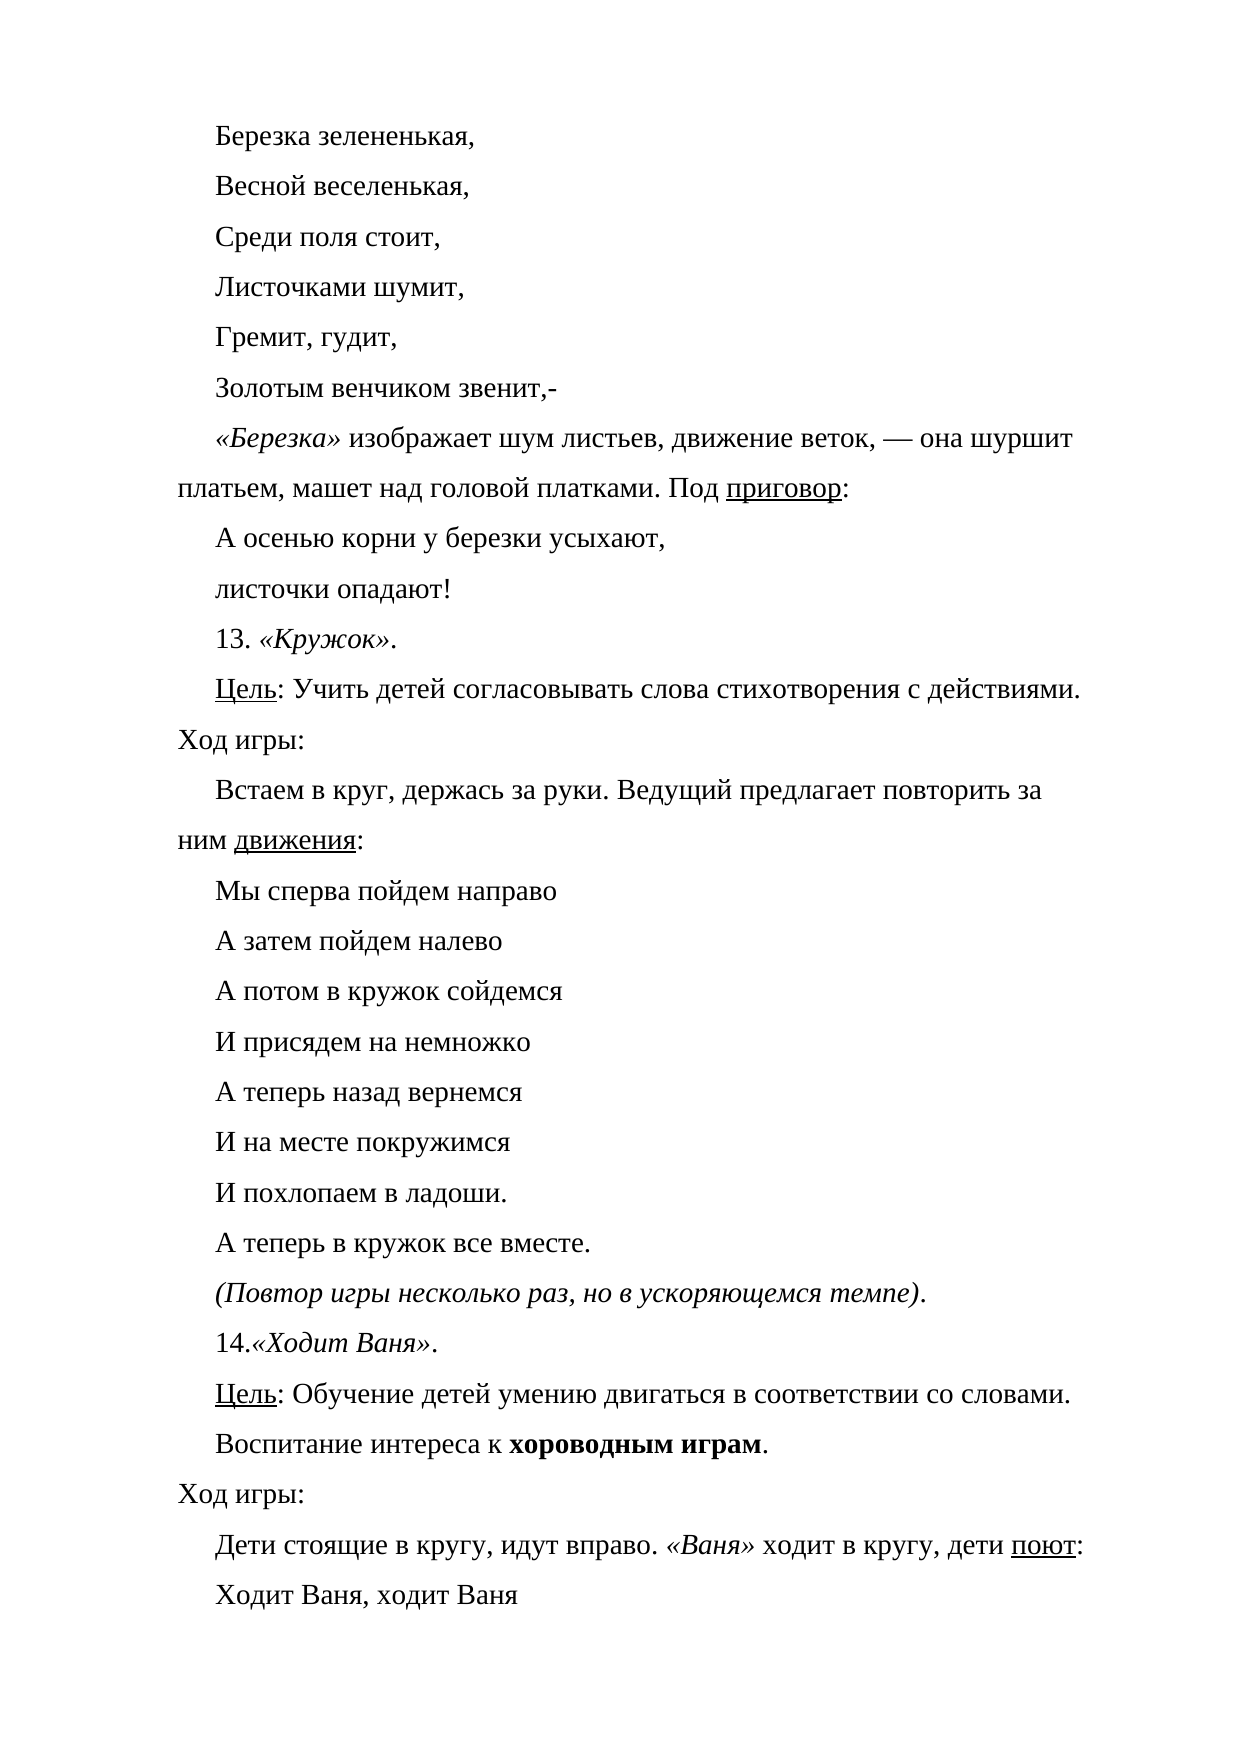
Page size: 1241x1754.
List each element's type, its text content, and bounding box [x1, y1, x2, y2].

text «Березка» изображает шум листьев, движение веток, — она шуршит платьем, машет над головой платками. Под приговор: [177, 420, 1152, 504]
text 14.«Ходит Ваня». [177, 1326, 1152, 1359]
text И присядем на немножко [177, 1024, 1152, 1057]
text А потом в кружок сойдемся [177, 973, 1152, 1007]
text Цель: Обучение детей умению двигаться в соответствии со словами. [177, 1376, 1152, 1409]
text Ход игры: [177, 1477, 1152, 1510]
text Встаем в круг, держась за руки. Ведущий предлагает повторить за ним движения: [177, 772, 1152, 856]
text А теперь в кружок все вместе. [177, 1225, 1152, 1258]
text Воспитание интереса к хороводным играм. [177, 1426, 1152, 1460]
text Золотым венчиком звенит,- [177, 370, 1152, 403]
text Дети стоящие в кругу, идут вправо. «Ваня» ходит в кругу, дети поют: [177, 1527, 1152, 1560]
text (Повтор игры несколько раз, но в ускоряющемся темпе). [177, 1275, 1152, 1309]
text Весной веселенькая, [177, 168, 1152, 202]
text И на месте покружимся [177, 1124, 1152, 1158]
text Гремит, гудит, [177, 319, 1152, 353]
text Цель: Учить детей согласовывать слова стихотворения с действиями. [177, 672, 1152, 705]
text Мы сперва пойдем направо [177, 873, 1152, 906]
text Среди поля стоит, [177, 219, 1152, 252]
text Ход игры: [177, 722, 1152, 755]
text А затем пойдем налево [177, 923, 1152, 957]
text А осенью корни у березки усыхают, [177, 521, 1152, 554]
text И похлопаем в ладоши. [177, 1175, 1152, 1208]
text Ходит Ваня, ходит Ваня [177, 1577, 1152, 1611]
text Листочками шумит, [177, 269, 1152, 303]
text 13. «Кружок». [177, 621, 1152, 655]
text листочки опадают! [177, 571, 1152, 604]
text Березка зелененькая, [177, 118, 1152, 152]
text А теперь назад вернемся [177, 1074, 1152, 1108]
